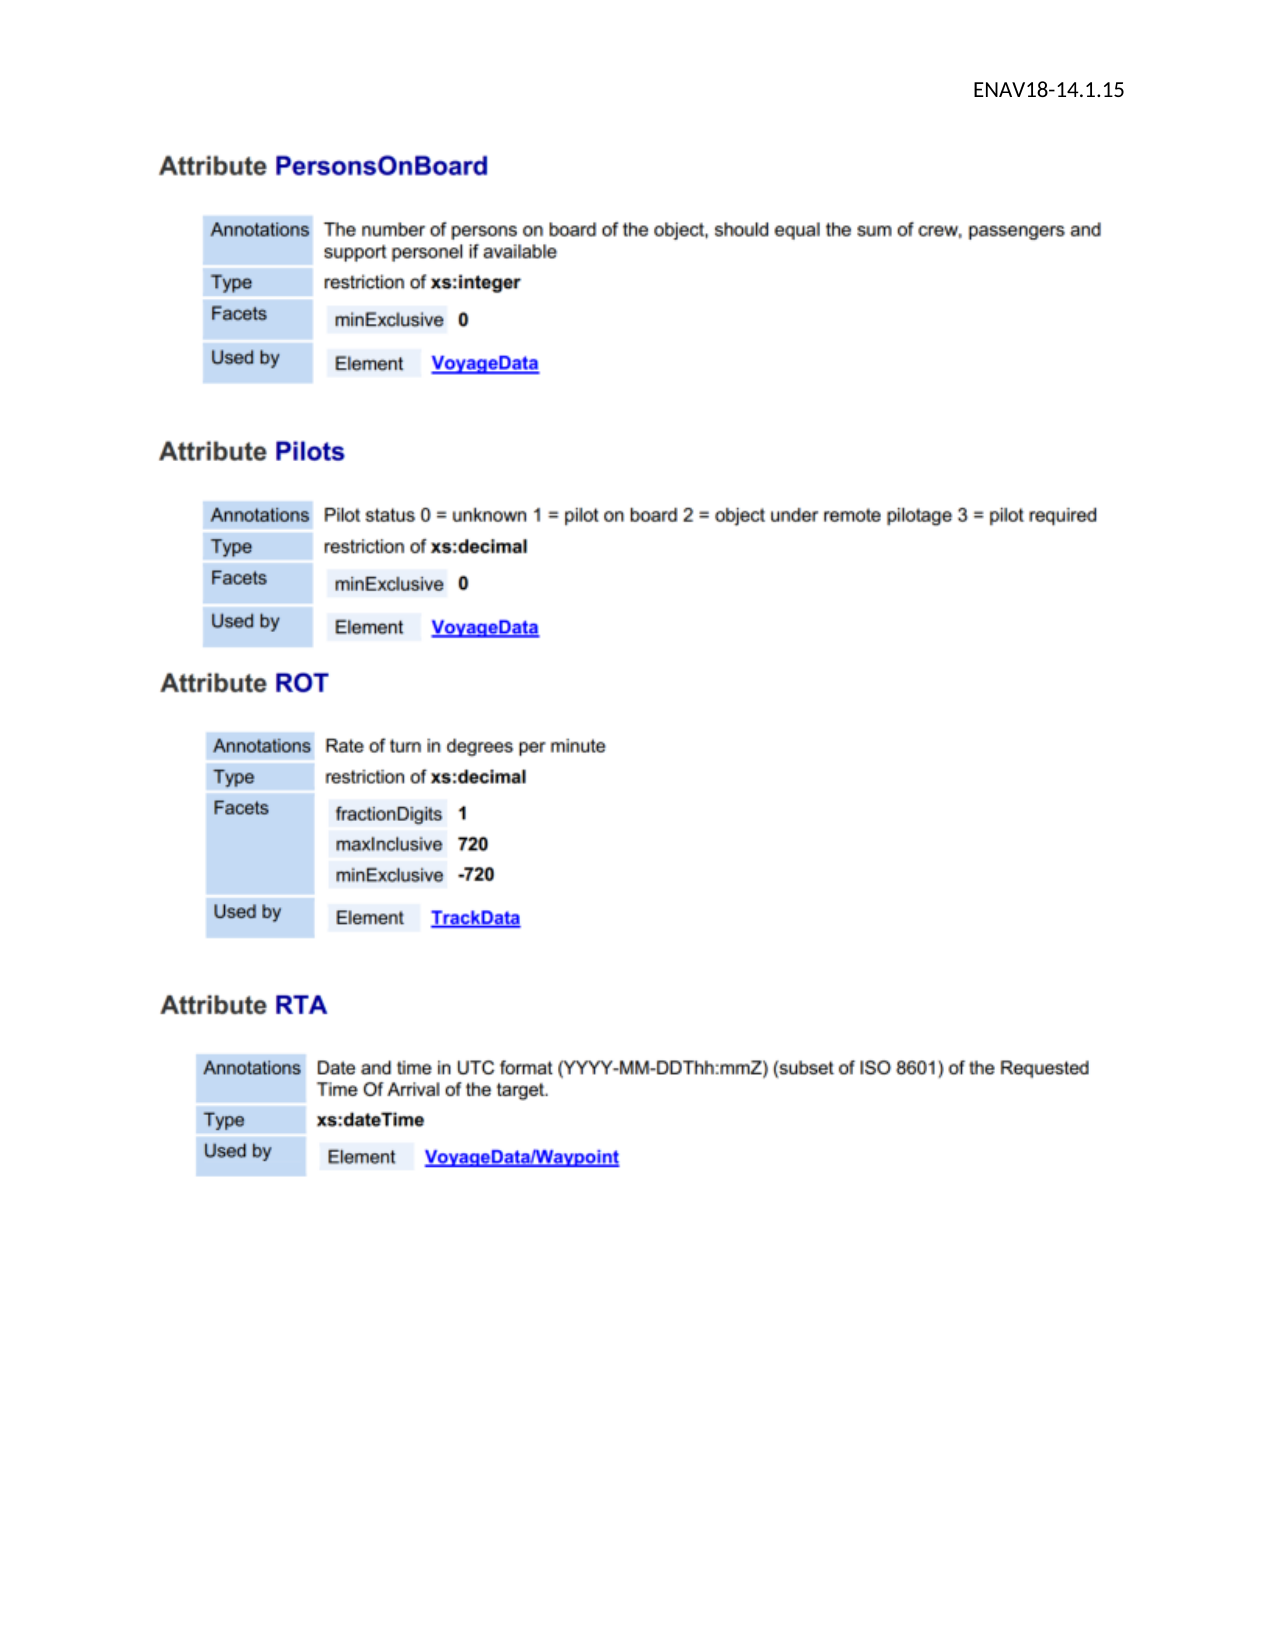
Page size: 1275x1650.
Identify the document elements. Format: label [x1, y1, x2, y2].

picture [150, 150, 1109, 657]
picture [150, 660, 1109, 1183]
